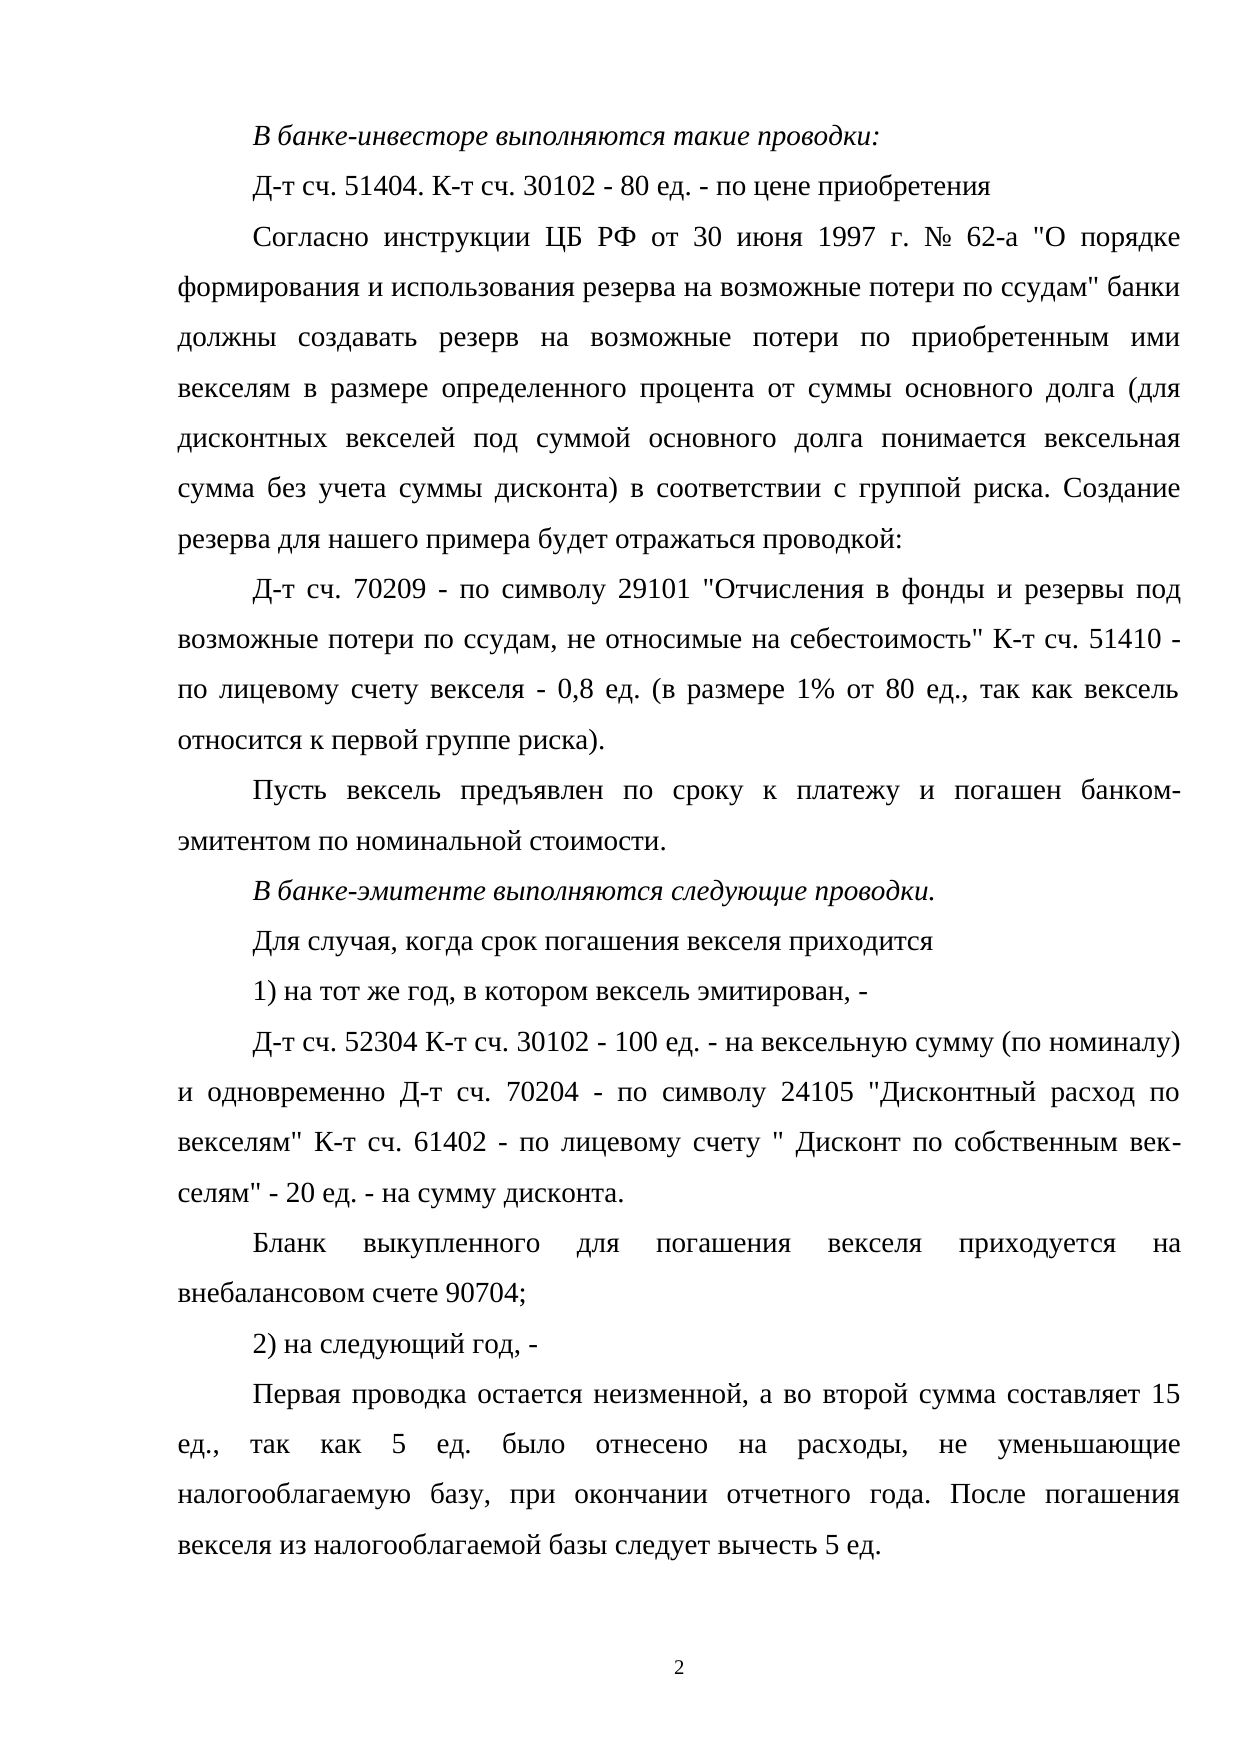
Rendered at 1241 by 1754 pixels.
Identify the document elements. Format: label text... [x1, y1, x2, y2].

text 2) на следующий год, - [177, 1326, 1181, 1359]
text Для случая, когда срок погашения векселя приходится [177, 923, 1181, 957]
text Бланк выкупленного для погашения векселя приходуется на внебалансовом счете 90704; [177, 1225, 1181, 1309]
text Д-т сч. 70209 - по символу 29101 "Отчисления в фонды и резервы под возможные потери по ссудам, не относимые на себестоимость" К-т сч. 51410 - по лицевому счету векселя - 0,8 ед. (в размере 1% от 80 ед., так как вексель относится к первой группе риска). [177, 571, 1181, 756]
text В банке-инвесторе выполняются такие проводки: [177, 118, 1181, 152]
text Первая проводка остается неизменной, а во второй сумма составляет 15 ед., так как 5 ед. было отнесено на расходы, не уменьшающие налогооблагаемую базу, при окончании отчетного года. После погашения векселя из налогооблагаемой базы следует вычесть 5 ед. [177, 1376, 1181, 1561]
text 1) на тот же год, в котором вексель эмитирован, - [177, 973, 1181, 1007]
text Д-т сч. 51404. К-т сч. 30102 - 80 ед. - по цене приобретения [177, 168, 1181, 202]
text В банке-эмитенте выполняются следующие проводки. [177, 873, 1181, 906]
text Пусть вексель предъявлен по сроку к платежу и погашен банком-эмитентом по номинальной стоимости. [177, 772, 1181, 856]
text Согласно инструкции ЦБ РФ от 30 июня 1997 г. № 62-а "О порядке формирования и использования резерва на возможные потери по ссудам" банки должны создавать резерв на возможные потери по приобретенным ими векселям в размере определенного процента от суммы основного долга (для дисконтных векселей под суммой основного долга понимается вексельная сумма без учета суммы дисконта) в соответствии с группой риска. Создание резерва для нашего примера будет отражаться проводкой: [177, 219, 1181, 554]
text Д-т сч. 52304 К-т сч. 30102 - 100 ед. - на вексельную сумму (по номиналу) и одновременно Д-т сч. 70204 - по символу 24105 "Дисконтный расход по векселям" К-т сч. 61402 - по лицевому счету " Дисконт по собственным векселям" - 20 ед. - на сумму дисконта. [177, 1024, 1181, 1208]
